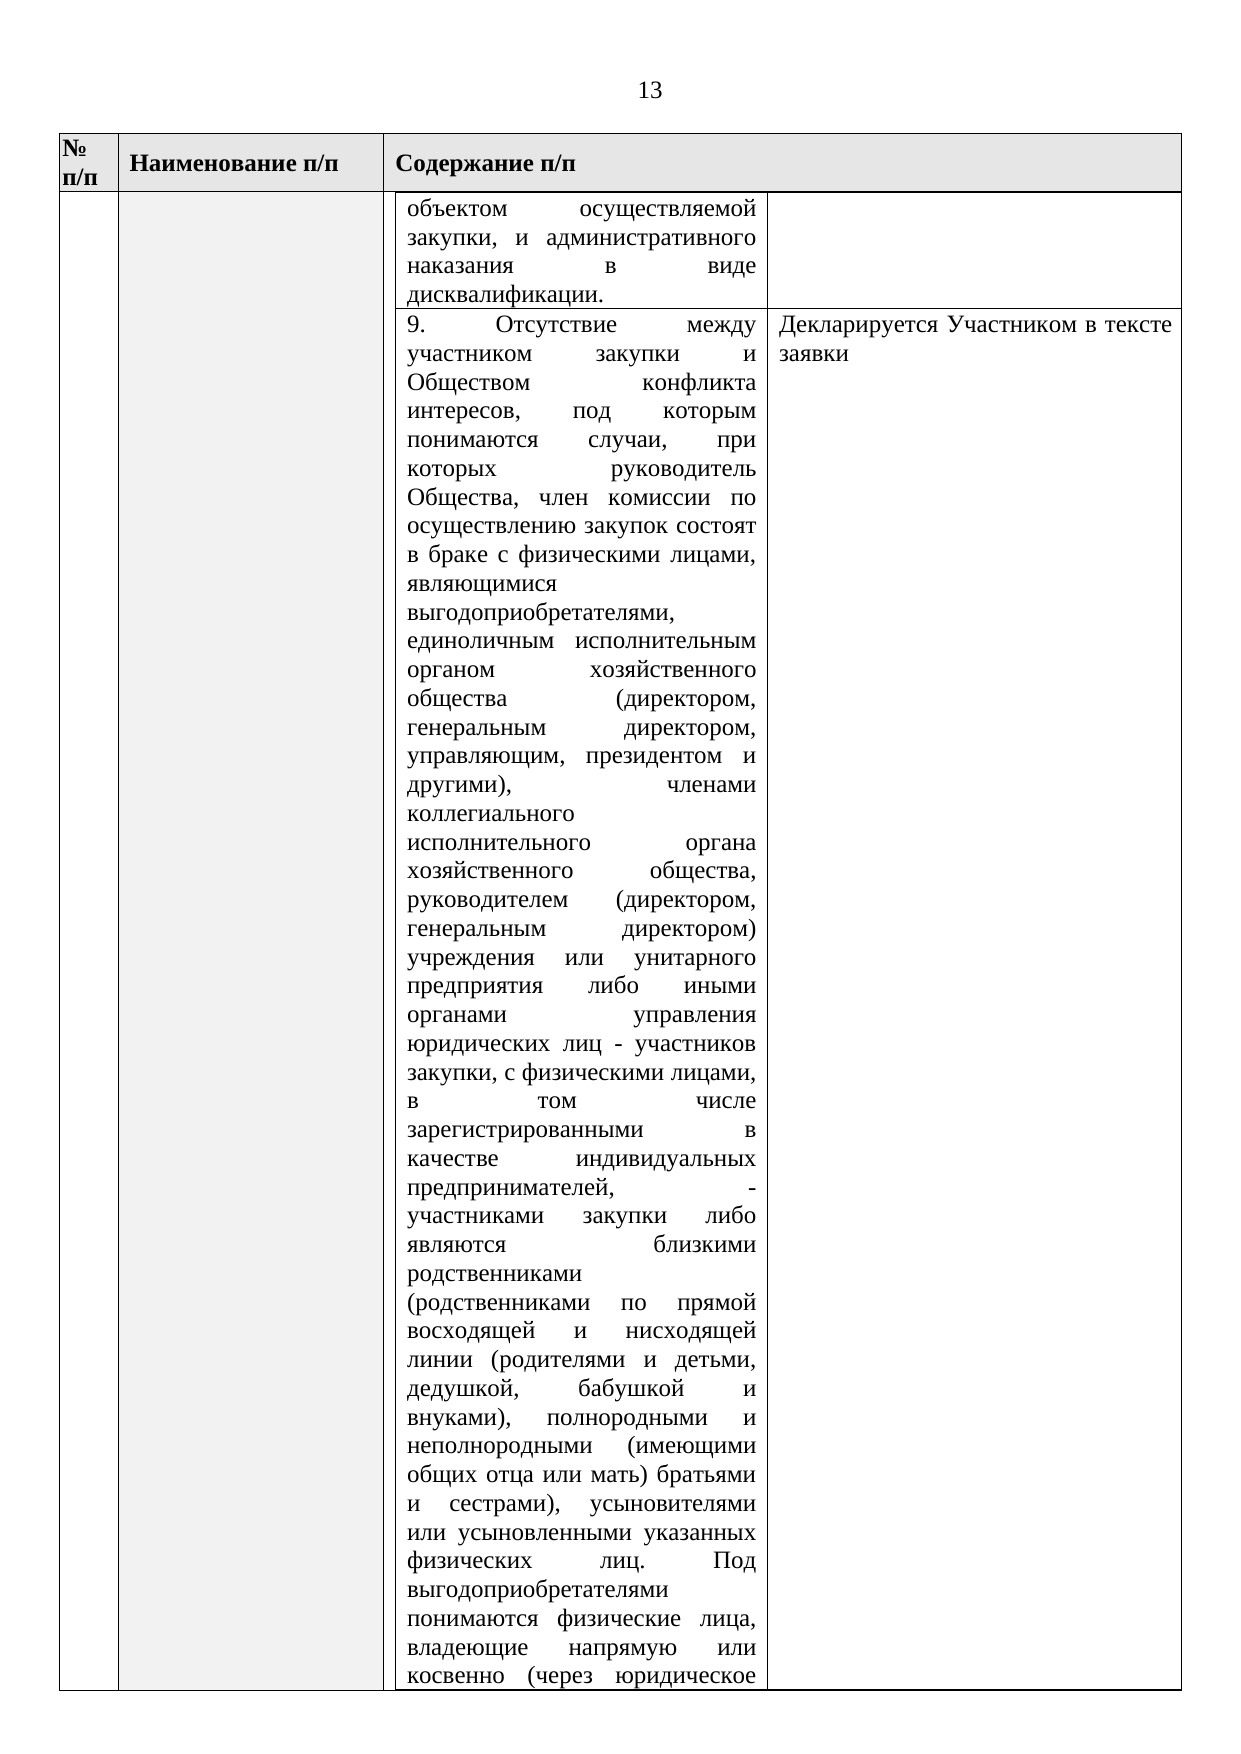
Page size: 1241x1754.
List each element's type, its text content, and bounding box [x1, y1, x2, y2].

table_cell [384, 192, 395, 1690]
table_header Содержание п/п [384, 134, 1181, 191]
table_header № п/п [60, 134, 118, 191]
table_header Наименование п/п [119, 134, 383, 191]
table_cell [60, 192, 118, 1690]
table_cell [768, 193, 1181, 308]
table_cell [119, 192, 383, 1690]
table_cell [396, 193, 767, 308]
